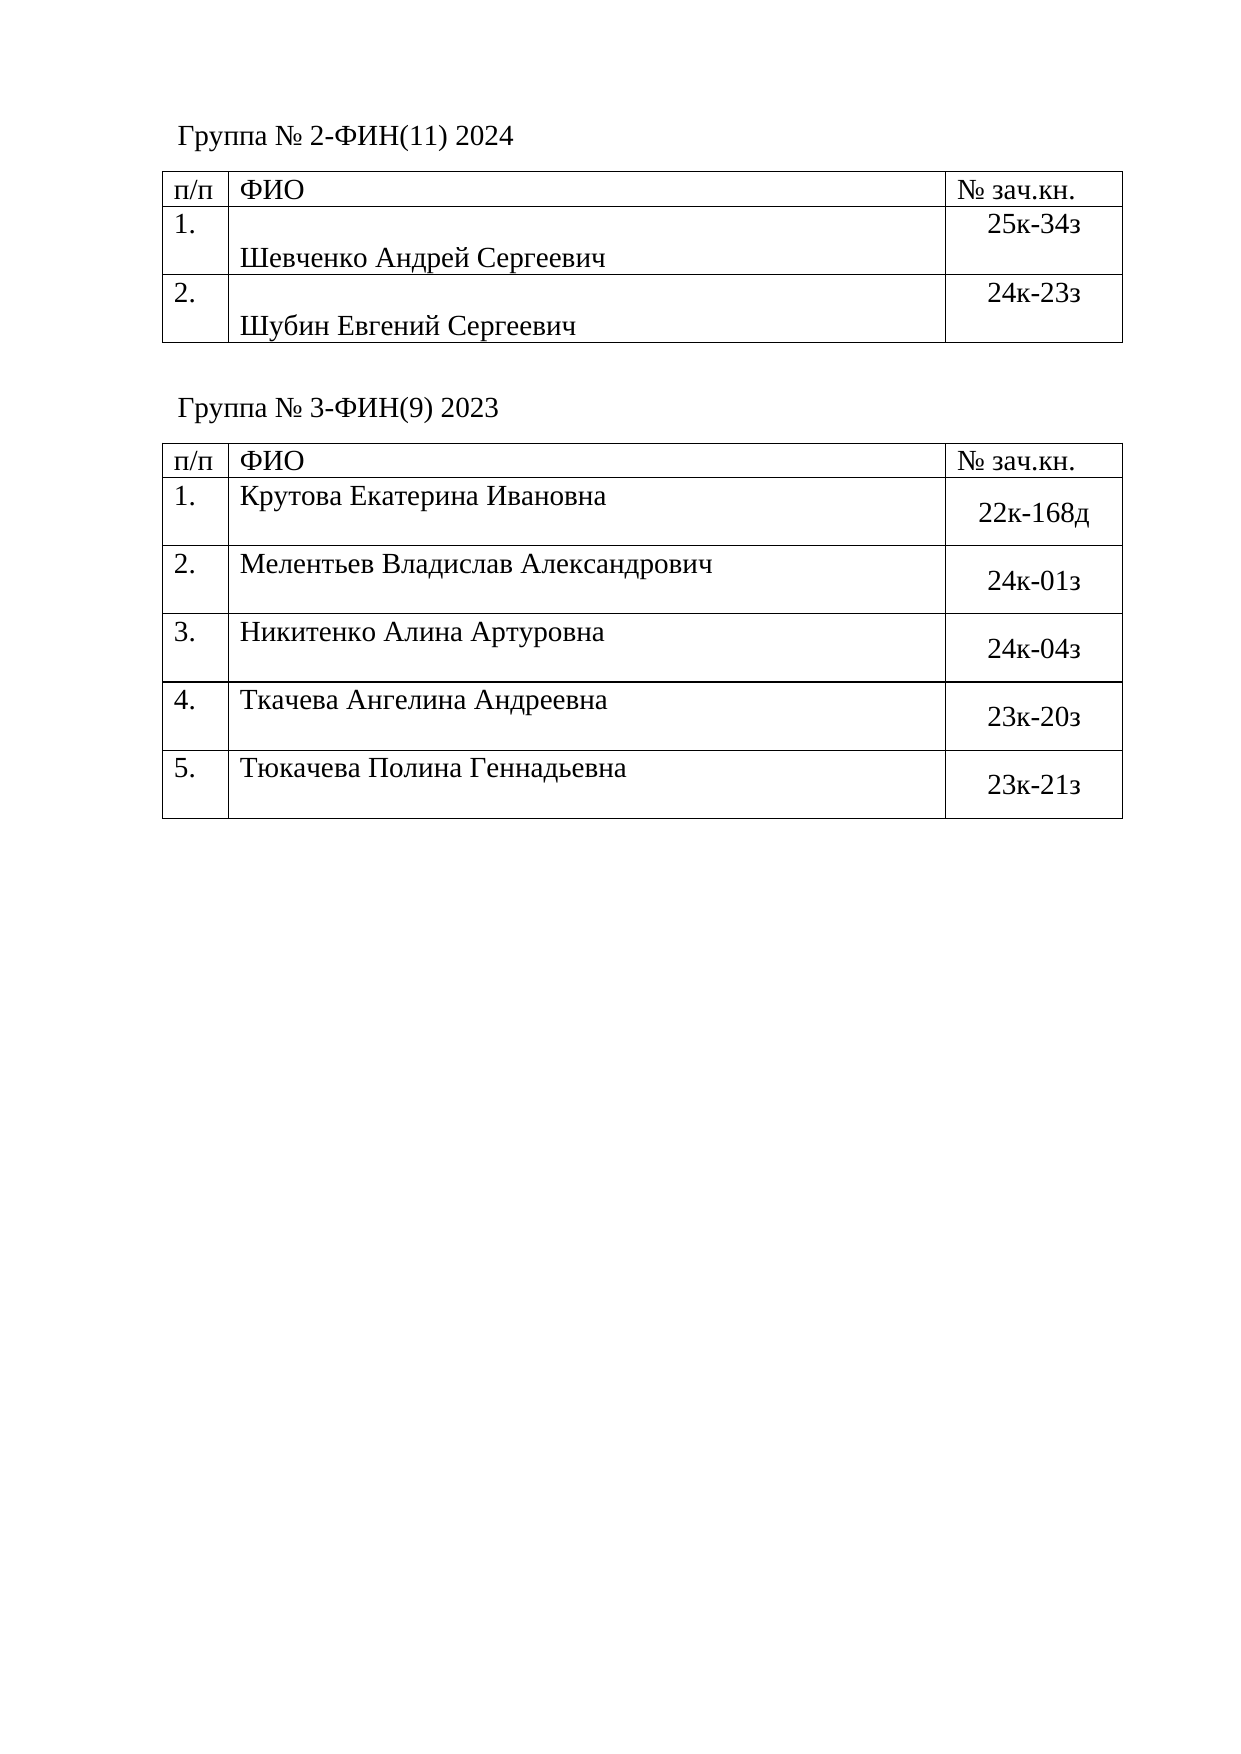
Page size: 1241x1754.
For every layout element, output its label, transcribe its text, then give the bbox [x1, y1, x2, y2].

table_cell Крутова Екатерина Ивановна [229, 478, 945, 545]
table_cell 24к-04з [946, 614, 1122, 681]
table_header п/п [163, 172, 228, 206]
text Группа № 3-ФИН(9) 2023 [177, 390, 1152, 423]
table_cell 23к-20з [946, 683, 1122, 749]
table_cell 24к-23з [946, 275, 1122, 342]
table_cell Мелентьев Владислав Александрович [229, 546, 945, 613]
table_cell 23к-21з [946, 751, 1122, 818]
table_cell 24к-01з [946, 546, 1122, 613]
table_cell [163, 751, 228, 818]
table_cell [163, 207, 228, 274]
table_cell [163, 683, 228, 749]
table_cell [163, 478, 228, 545]
table_cell [163, 275, 228, 342]
text Группа № 2-ФИН(11) 2024 [177, 118, 1152, 152]
table_cell [163, 614, 228, 681]
table_cell Никитенко Алина Артуровна [229, 614, 945, 681]
table_header № зач.кн. [946, 444, 1122, 477]
table_cell Тюкачева Полина Геннадьевна [229, 751, 945, 818]
table_header п/п [163, 444, 228, 477]
table_header ФИО [229, 444, 945, 477]
table_cell Ткачева Ангелина Андреевна [229, 683, 945, 749]
table_header ФИО [229, 172, 945, 206]
table_cell Шевченко Андрей Сергеевич [229, 207, 945, 274]
table_header № зач.кн. [946, 172, 1122, 206]
table_cell 25к-34з [946, 207, 1122, 274]
table_cell 22к-168д [946, 478, 1122, 545]
table_cell Шубин Евгений Сергеевич [229, 275, 945, 342]
table_cell [163, 546, 228, 613]
